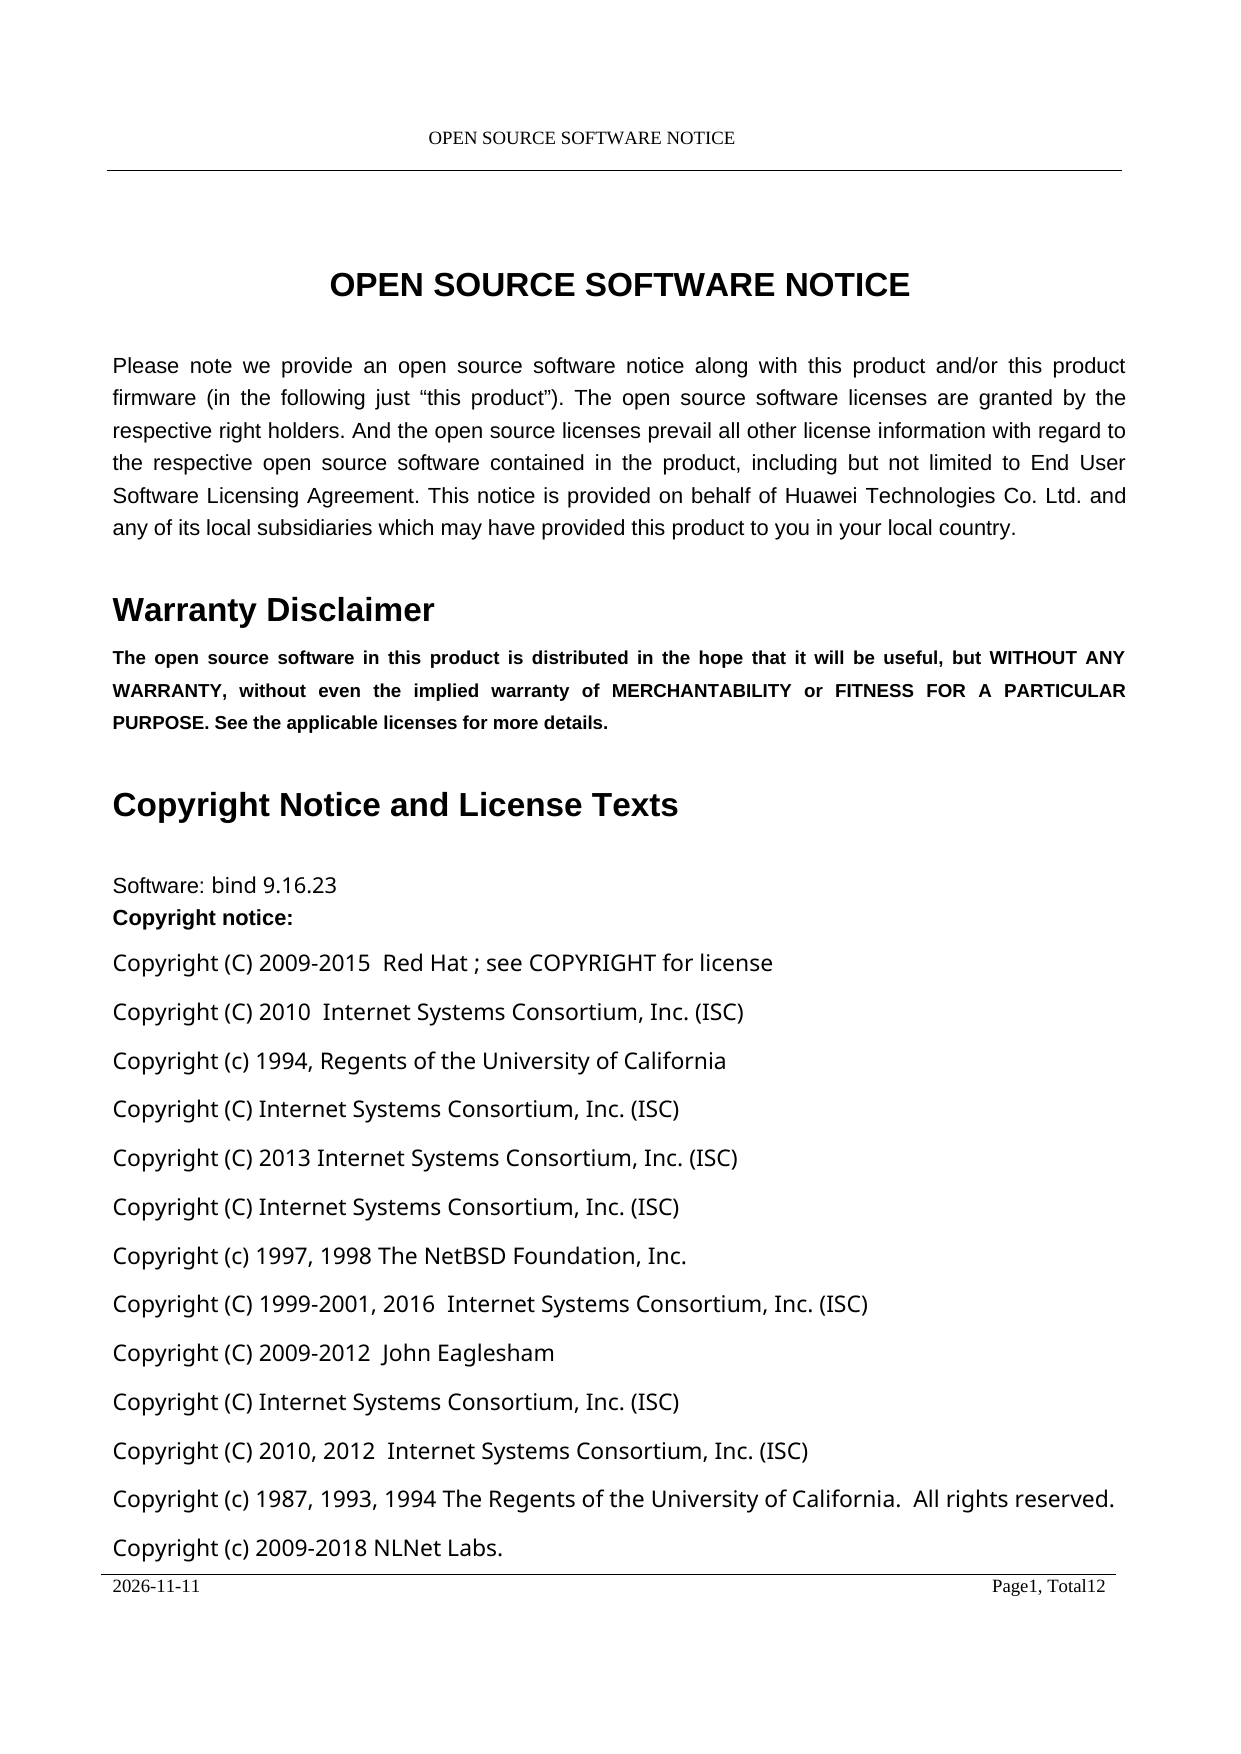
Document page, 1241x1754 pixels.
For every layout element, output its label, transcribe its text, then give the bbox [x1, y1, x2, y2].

text Software: bind 9.16.23 [112, 869, 1128, 901]
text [112, 947, 1128, 1564]
text OPEN SOURCE SOFTWARE NOTICE [112, 251, 1128, 316]
text Copyright notice: [112, 901, 1128, 934]
text Please note we provide an open source software notice along with this product and/or this product firmware (in the following just “this product”). The open source software licenses are granted by the respective right holders. And the open source licenses prevail all other license information with regard to the respective open source software contained in the product, including but not limited to End User Software Licensing Agreement. This notice is provided on behalf of Huawei Technologies Co. Ltd. and any of its local subsidiaries which may have provided this product to you in your local country. [112, 349, 1128, 544]
text Copyright Notice and License Texts [112, 771, 1128, 836]
text Warranty Disclaimer [112, 576, 1128, 641]
text The open source software in this product is distributed in the hope that it will be useful, but WITHOUT ANY WARRANTY, without even the implied warranty of MERCHANTABILITY or FITNESS FOR A PARTICULAR PURPOSE. See the applicable licenses for more details. [112, 641, 1128, 739]
